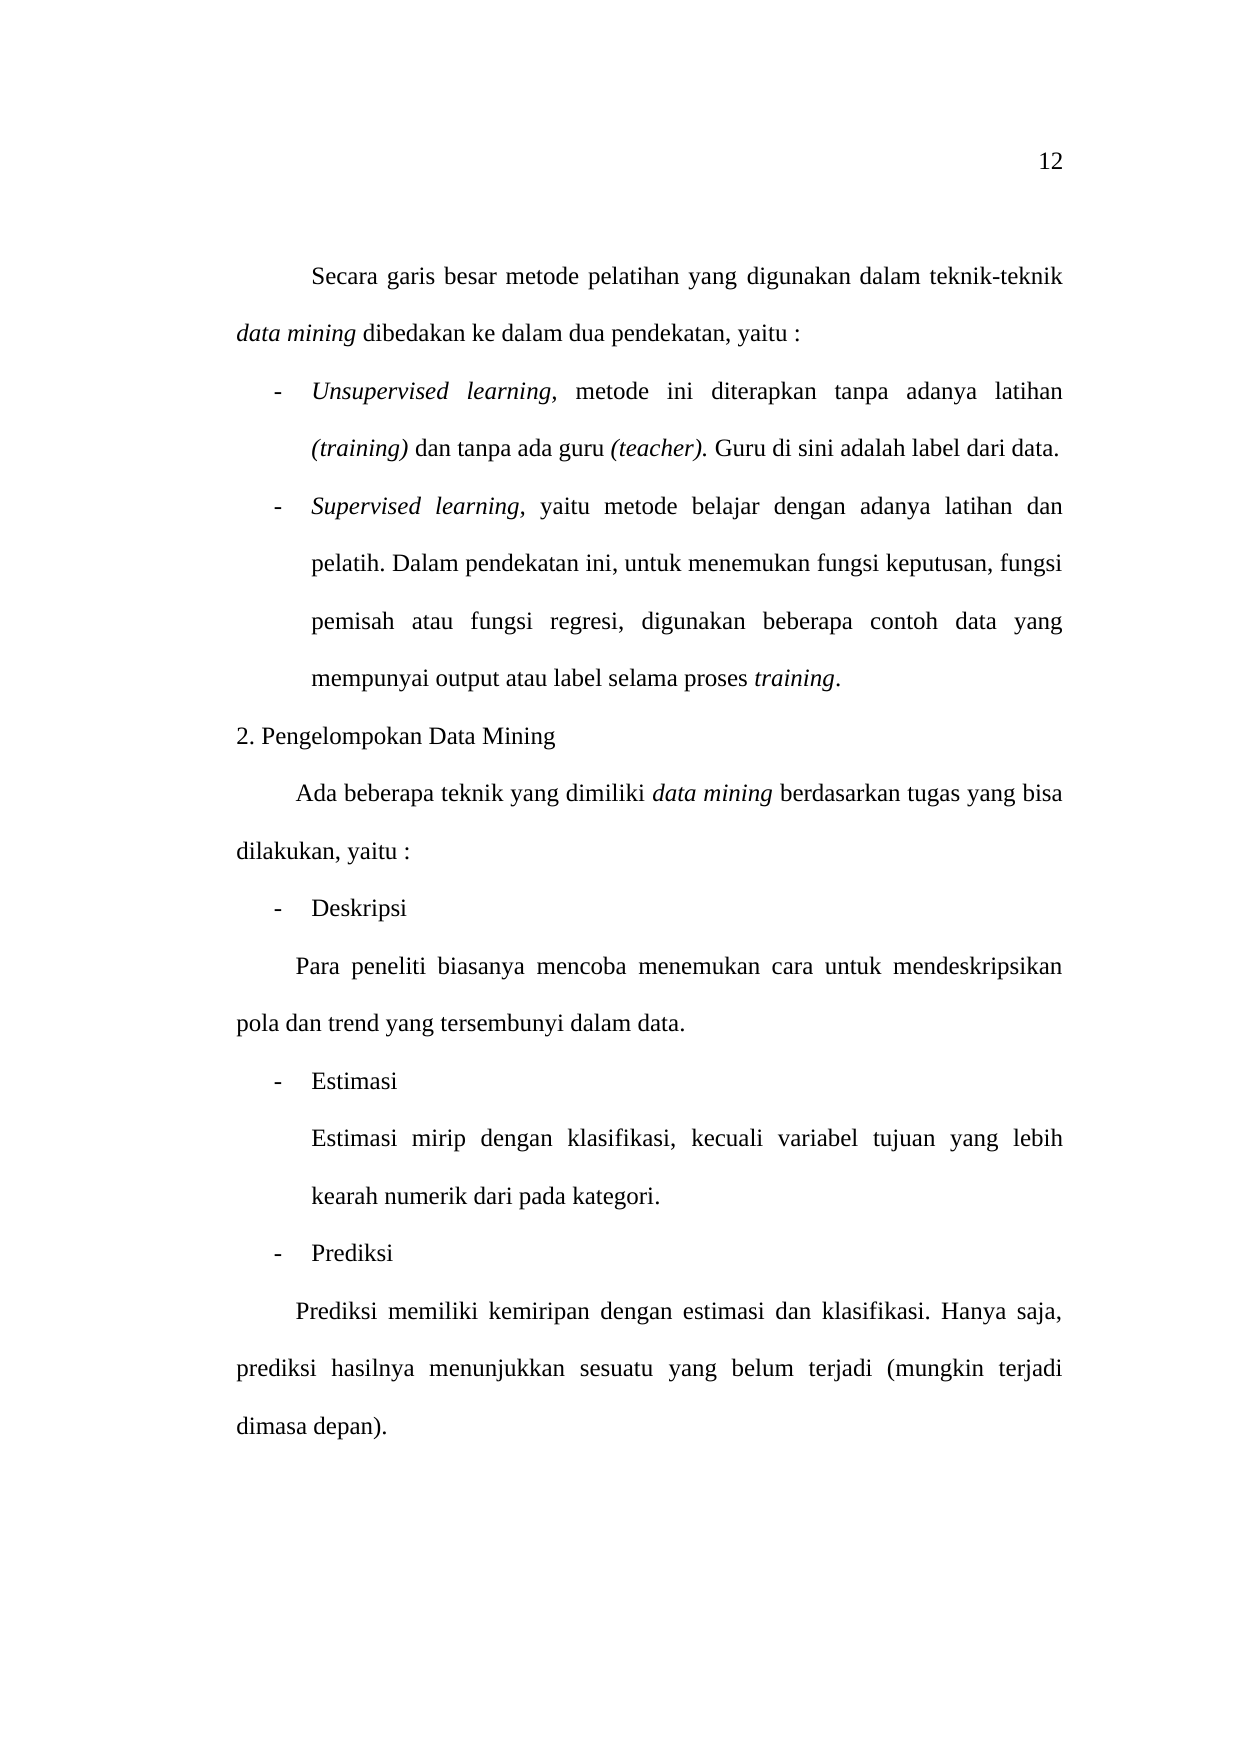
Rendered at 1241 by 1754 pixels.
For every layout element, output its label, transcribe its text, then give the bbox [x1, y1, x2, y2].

list Estimasi [274, 1066, 1063, 1095]
list Prediksi [274, 1238, 1063, 1267]
list Para peneliti biasanya mencoba menemukan cara untuk mendeskripsikan pola dan trend yang tersembunyi dalam data. [236, 951, 1063, 1037]
text 2. Pengelompokan Data Mining [236, 721, 1063, 750]
list Supervised learning, yaitu metode belajar dengan adanya latihan dan pelatih. Dalam pendekatan ini, untuk menemukan fungsi keputusan, fungsi pemisah atau fungsi regresi, digunakan beberapa contoh data yang mempunyai output atau label selama proses training. [274, 491, 1063, 692]
list Deskripsi [274, 893, 1063, 922]
text Secara garis besar metode pelatihan yang digunakan dalam teknik-teknik data mining dibedakan ke dalam dua pendekatan, yaitu : [236, 261, 1063, 347]
list Unsupervised learning, metode ini diterapkan tanpa adanya latihan (training) dan tanpa ada guru (teacher). Guru di sini adalah label dari data. [274, 376, 1063, 462]
text Ada beberapa teknik yang dimiliki data mining berdasarkan tugas yang bisa dilakukan, yaitu : [236, 778, 1063, 865]
list Estimasi mirip dengan klasifikasi, kecuali variabel tujuan yang lebih kearah numerik dari pada kategori. [311, 1123, 1063, 1210]
list Prediksi memiliki kemiripan dengan estimasi dan klasifikasi. Hanya saja, prediksi hasilnya menunjukkan sesuatu yang belum terjadi (mungkin terjadi dimasa depan). [236, 1296, 1063, 1440]
